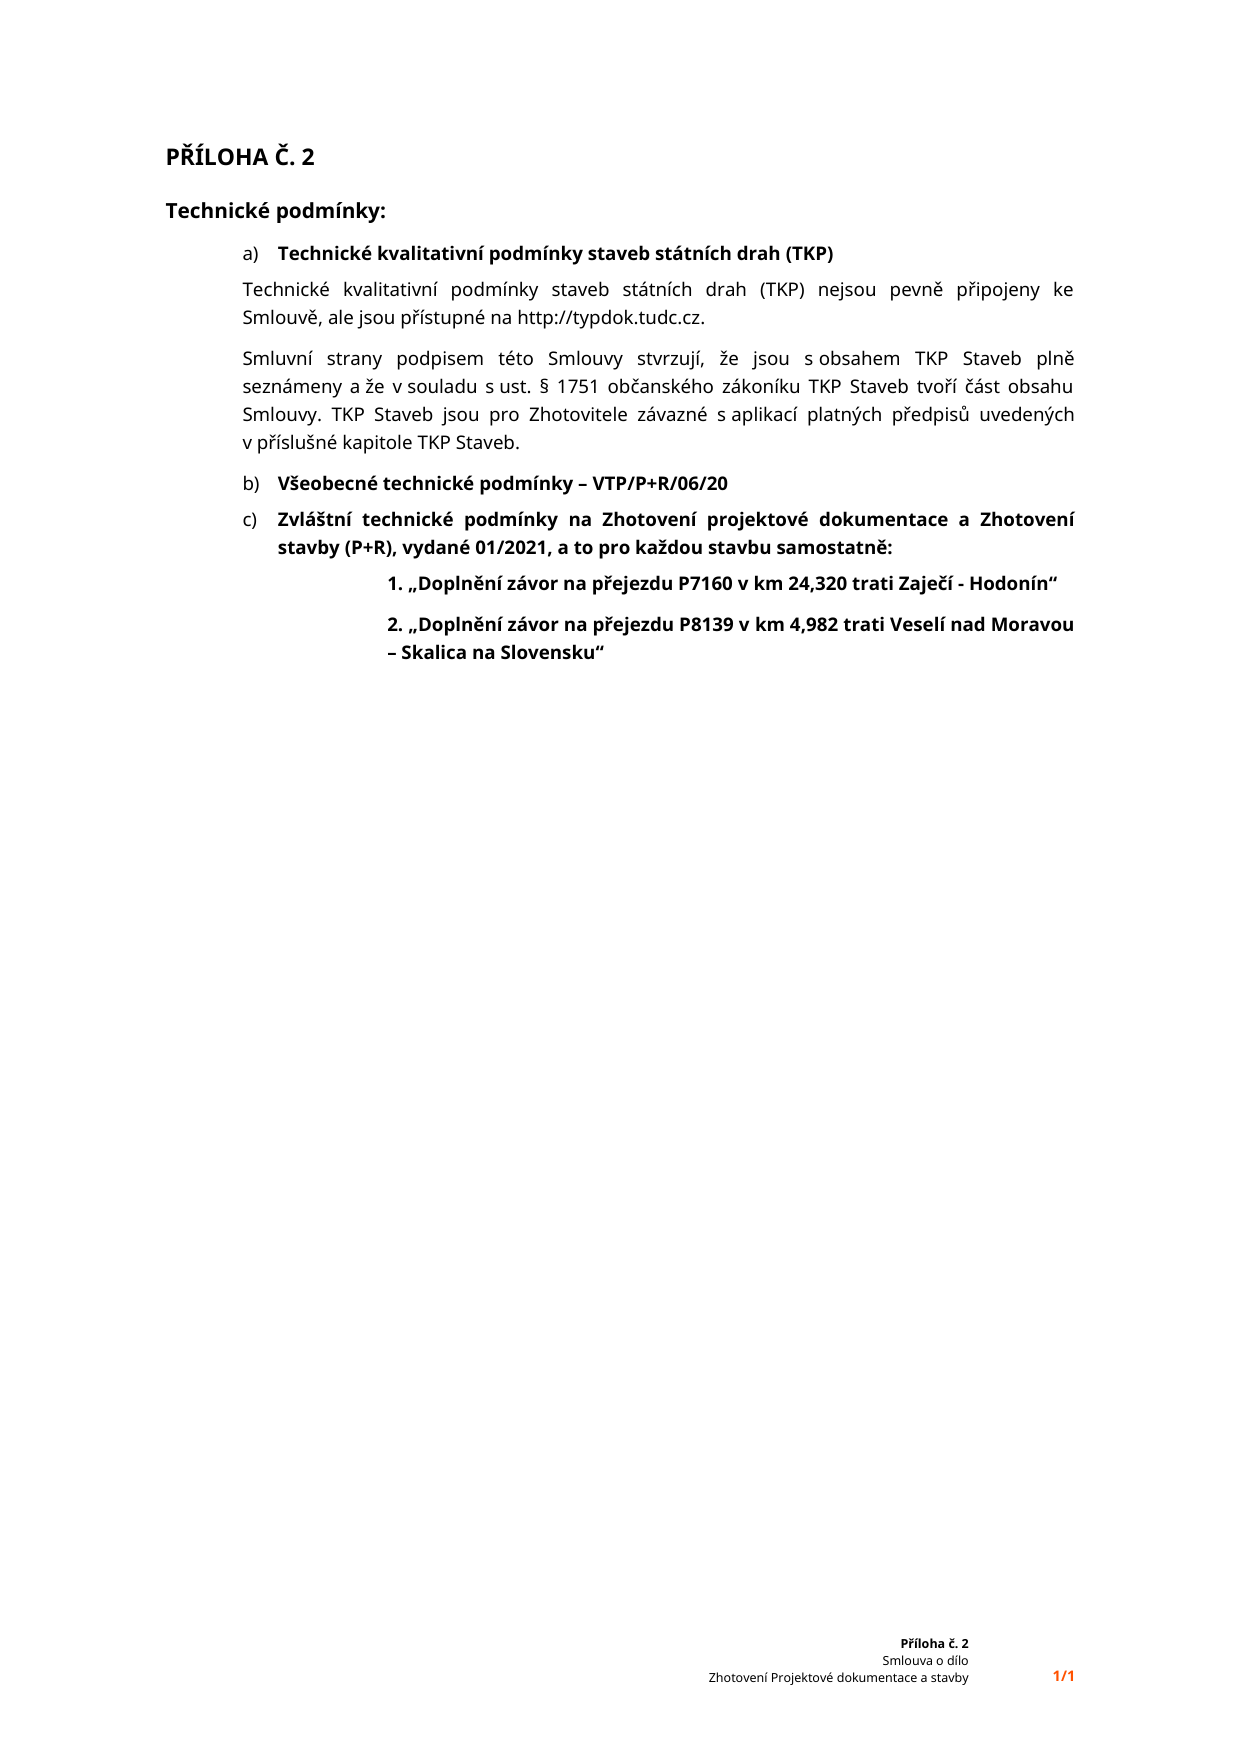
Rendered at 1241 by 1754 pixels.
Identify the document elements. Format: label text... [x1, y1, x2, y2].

list Technické kvalitativní podmínky staveb státních drah (TKP) [242, 240, 1075, 266]
text Všeobecné technické podmínky – VTP/P+R/06/20 [242, 470, 1075, 495]
text Zvláštní technické podmínky na Zhotovení projektové dokumentace a Zhotovení stavby (P+R), vydané 01/2021, a to pro každou stavbu samostatně: [242, 506, 1075, 560]
list 2. „Doplnění závor na přejezdu P8139 v km 4,982 trati Veselí nad Moravou – Skalica na Slovensku“ [387, 611, 1075, 664]
text Smluvní strany podpisem této Smlouvy stvrzují, že jsou s obsahem TKP Staveb plně seznámeny a že v souladu s ust. § 1751 občanského zákoníku TKP Staveb tvoří část obsahu Smlouvy. TKP Staveb jsou pro Zhotovitele závazné s aplikací platných předpisů uvedených v příslušné kapitole TKP Staveb. [242, 345, 1075, 455]
text Technické kvalitativní podmínky staveb státních drah (TKP) nejsou pevně připojeny ke Smlouvě, ale jsou přístupné na http://typdok.tudc.cz. [242, 277, 1075, 330]
text Technické podmínky: [165, 197, 1075, 225]
text 1. „Doplnění závor na přejezdu P7160 v km 24,320 trati Zaječí - Hodonín“ [387, 571, 1075, 596]
text Příloha č. 2 [165, 141, 1075, 173]
